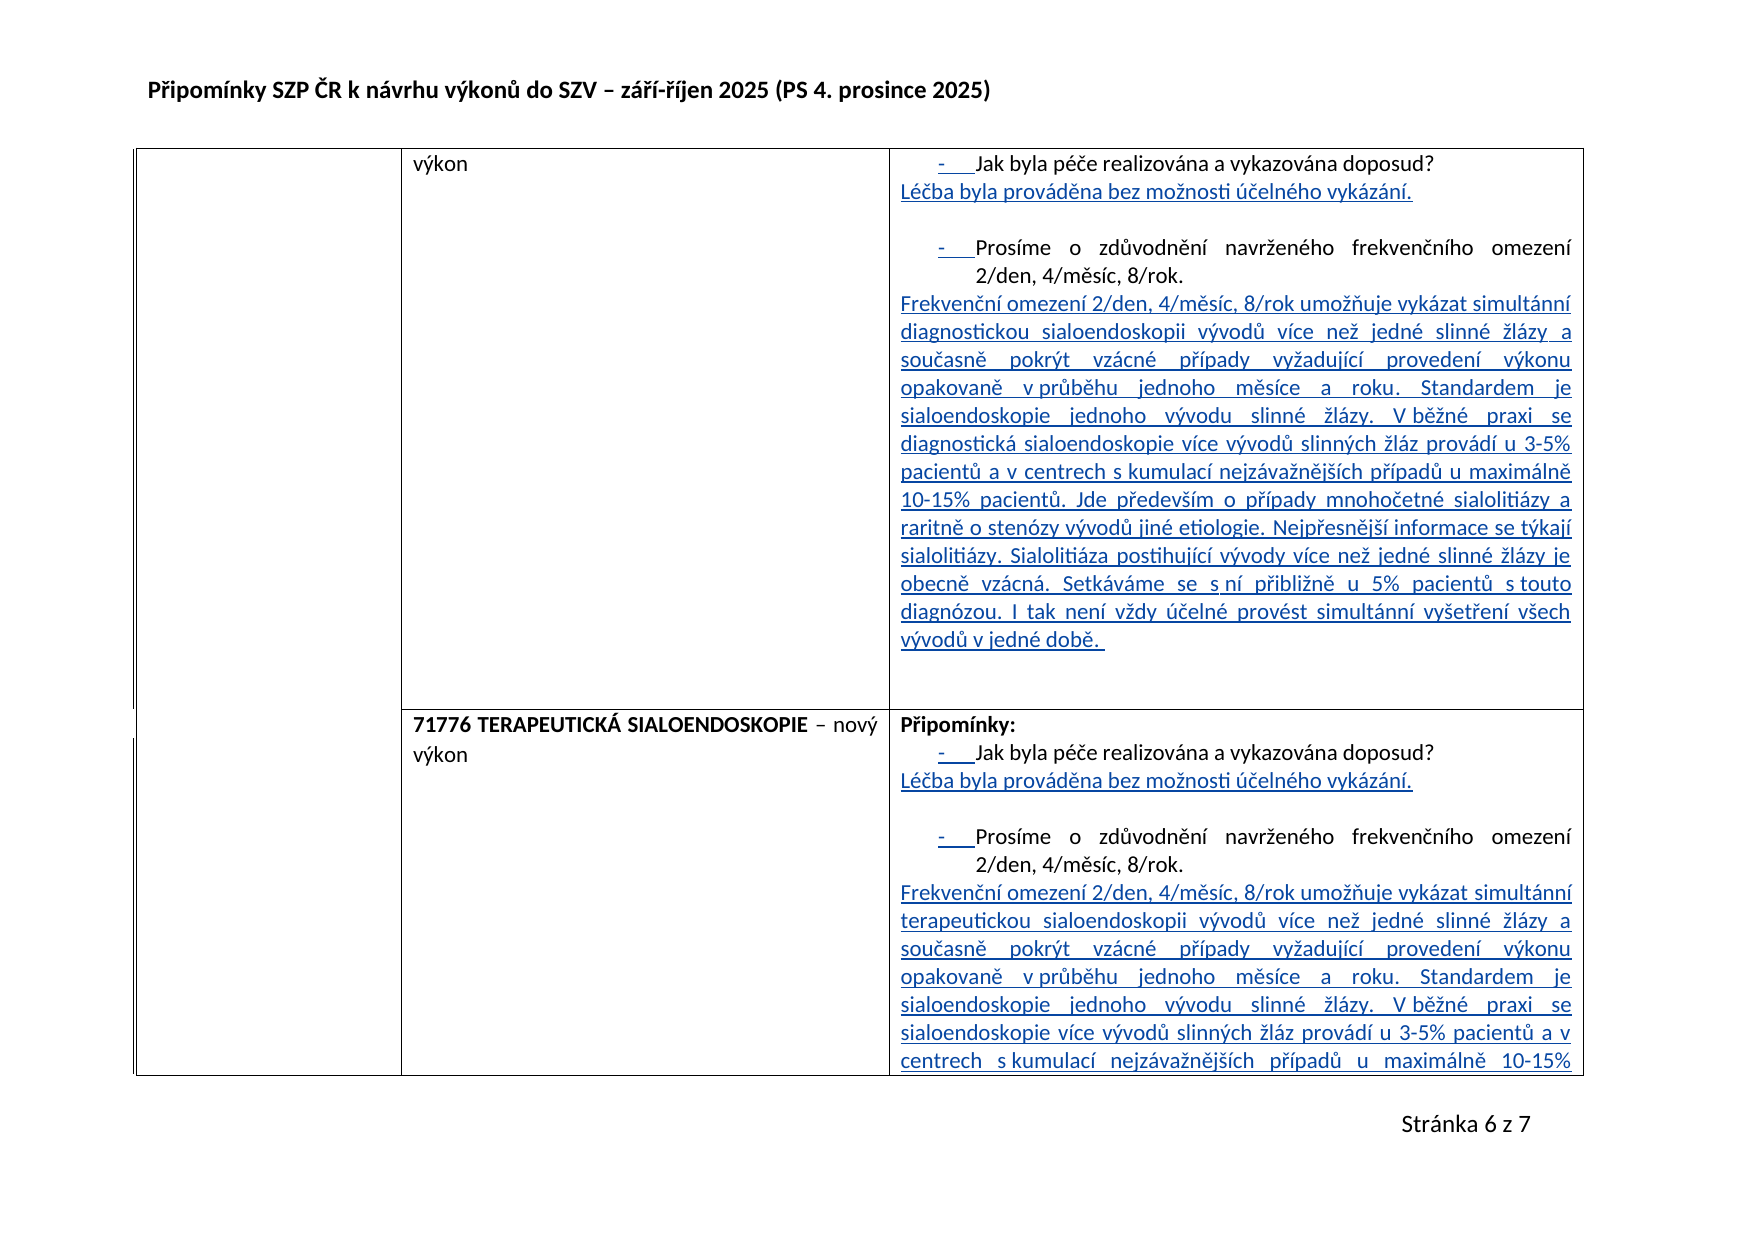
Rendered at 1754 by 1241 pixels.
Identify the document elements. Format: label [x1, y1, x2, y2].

table_cell [402, 149, 889, 709]
table_cell [402, 710, 889, 1074]
table_cell [890, 710, 1583, 1074]
table_cell [890, 149, 1583, 709]
